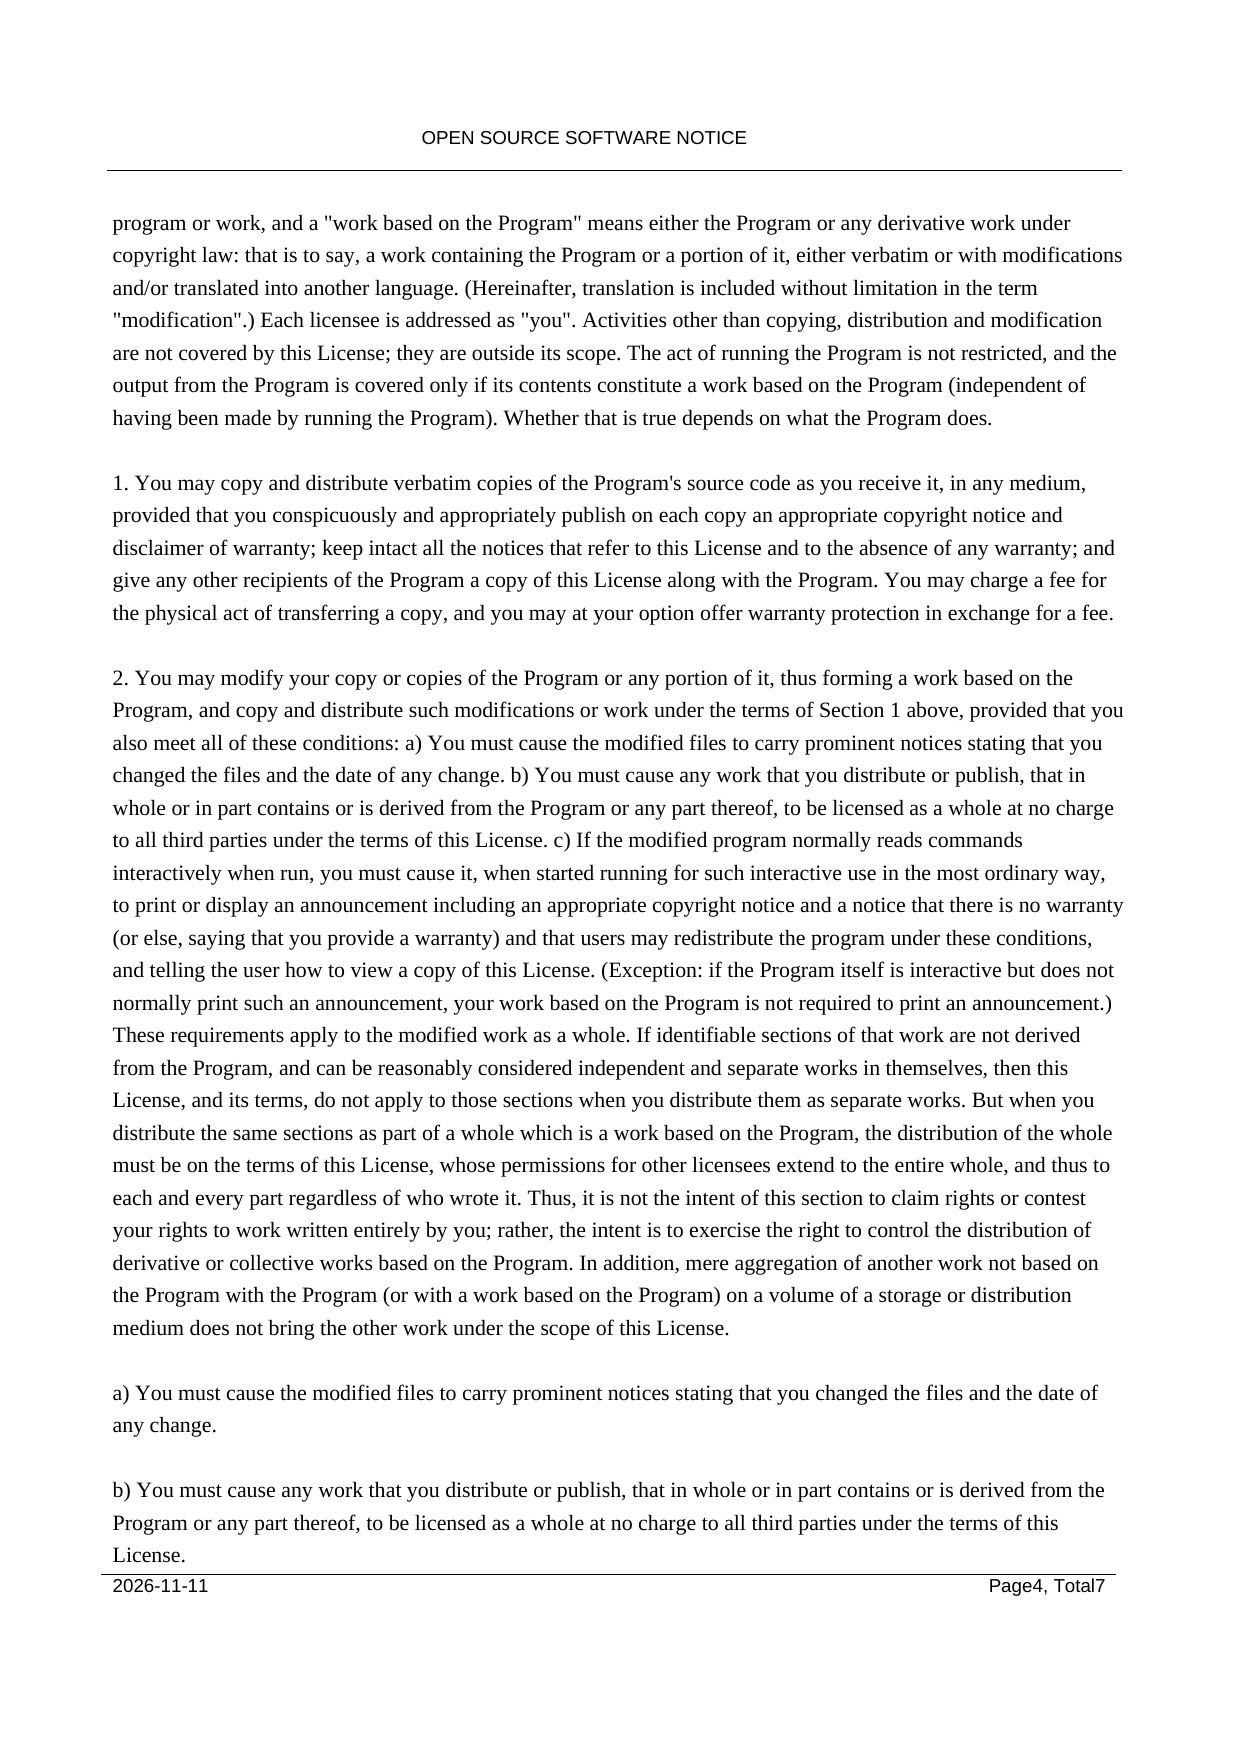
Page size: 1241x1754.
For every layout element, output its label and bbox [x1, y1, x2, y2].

text [112, 206, 1128, 1571]
